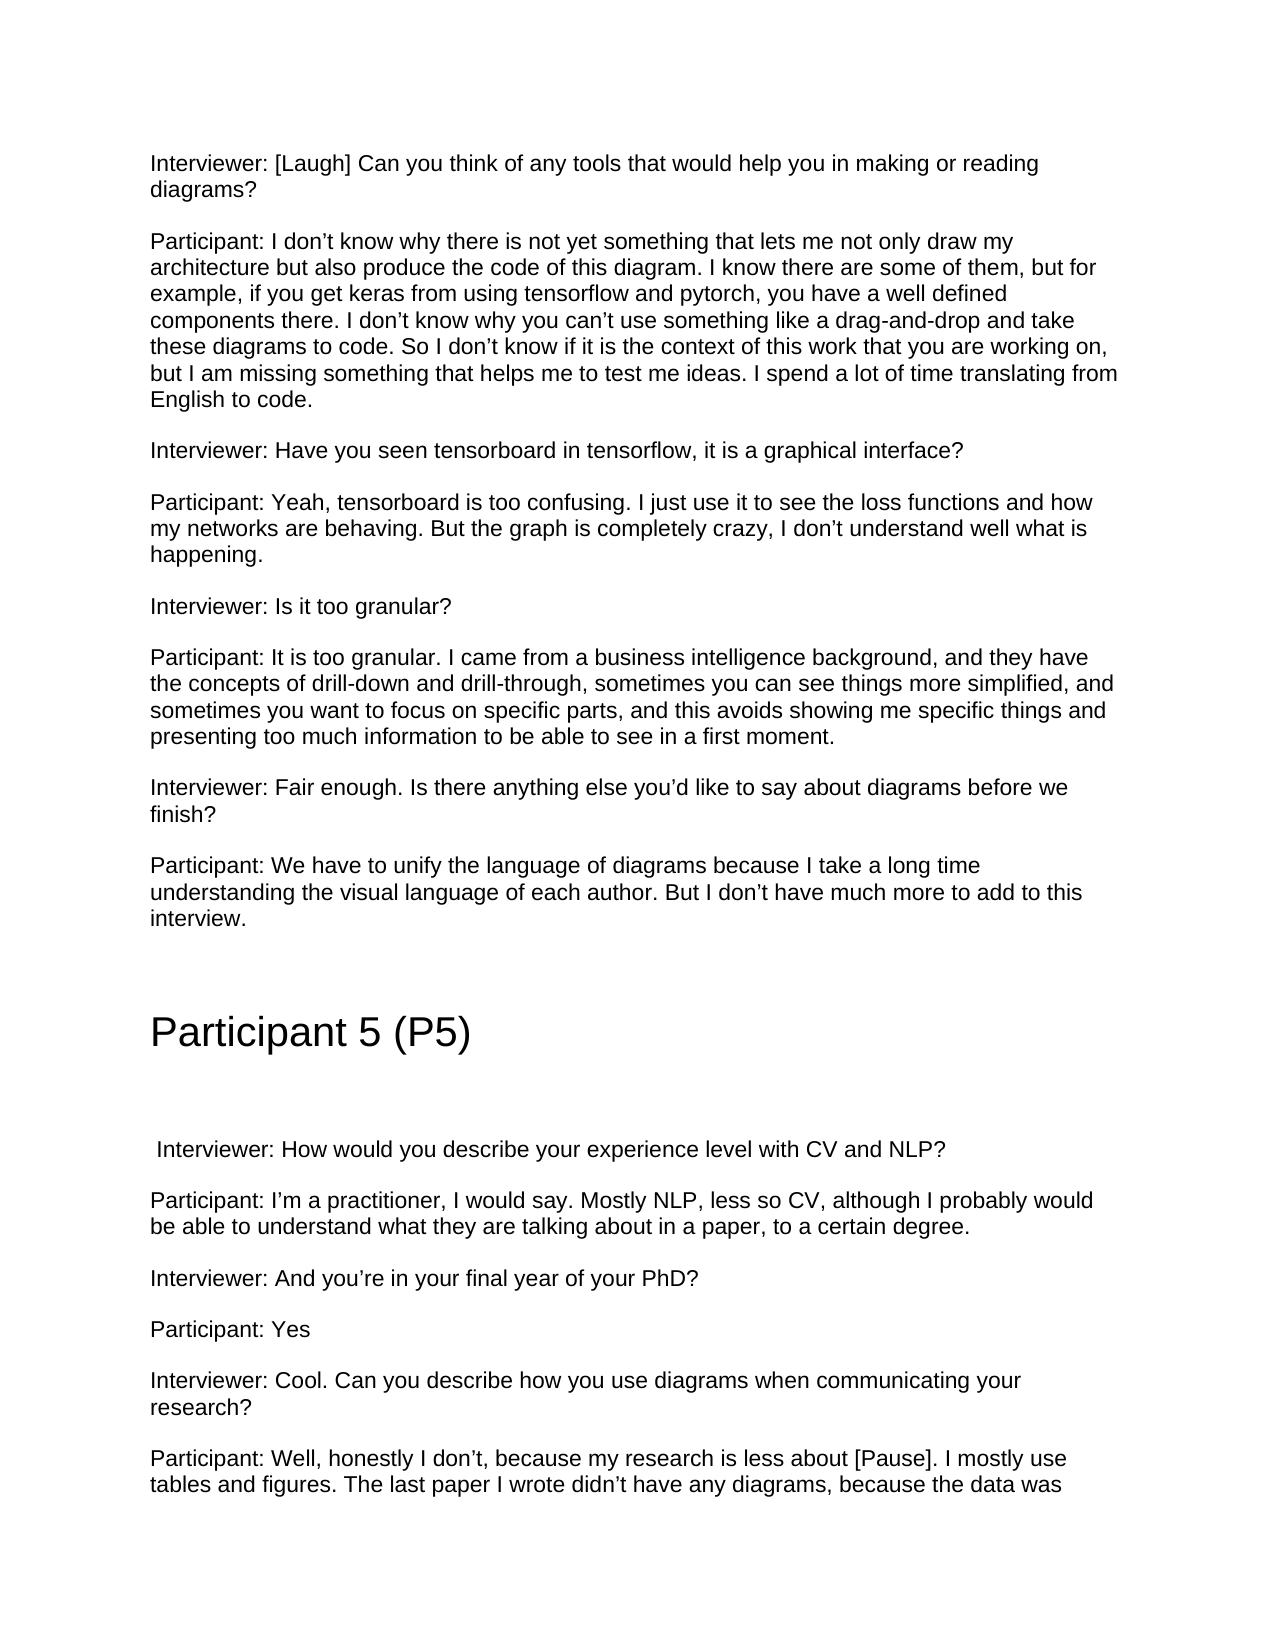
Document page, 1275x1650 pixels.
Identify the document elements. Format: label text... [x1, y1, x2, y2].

text Participant: We have to unify the language of diagrams because I take a long time understanding the visual language of each author. But I don’t have much more to add to this interview. [150, 852, 1125, 931]
text Interviewer: Is it too granular? [150, 593, 1125, 619]
text Interviewer: Cool. Can you describe how you use diagrams when communicating your research? [150, 1367, 1125, 1420]
text Interviewer: Have you seen tensorboard in tensorflow, it is a graphical interface? [150, 437, 1125, 463]
subtitle Participant 5 (P5) [150, 1007, 1125, 1055]
text Interviewer: How would you describe your experience level with CV and NLP? [150, 1136, 1125, 1162]
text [150, 1445, 1125, 1498]
text Interviewer: [Laugh] Can you think of any tools that would help you in making or reading diagrams? [150, 150, 1125, 203]
text Participant: Yeah, tensorboard is too confusing. I just use it to see the loss functions and how my networks are behaving. But the graph is completely crazy, I don’t understand well what is happening. [150, 488, 1125, 568]
text Interviewer: Fair enough. Is there anything else you’d like to say about diagrams before we finish? [150, 774, 1125, 827]
text Participant: I’m a practitioner, I would say. Mostly NLP, less so CV, although I probably would be able to understand what they are talking about in a paper, to a certain degree. [150, 1187, 1125, 1240]
text Participant: It is too granular. I came from a business intelligence background, and they have the concepts of drill-down and drill-through, sometimes you can see things more simplified, and sometimes you want to focus on specific parts, and this avoids showing me specific things and presenting too much information to be able to see in a first moment. [150, 644, 1125, 749]
text Participant: I don’t know why there is not yet something that lets me not only draw my architecture but also produce the code of this diagram. I know there are some of them, but for example, if you get keras from using tensorflow and pytorch, you have a well defined components there. I don’t know why you can’t use something like a drag-and-drop and take these diagrams to code. So I don’t know if it is the context of this work that you are working on, but I am missing something that helps me to test me ideas. I spend a lot of time translating from English to code. [150, 228, 1125, 412]
text Interviewer: And you’re in your final year of your PhD? [150, 1265, 1125, 1291]
text Participant: Yes [150, 1316, 1125, 1342]
